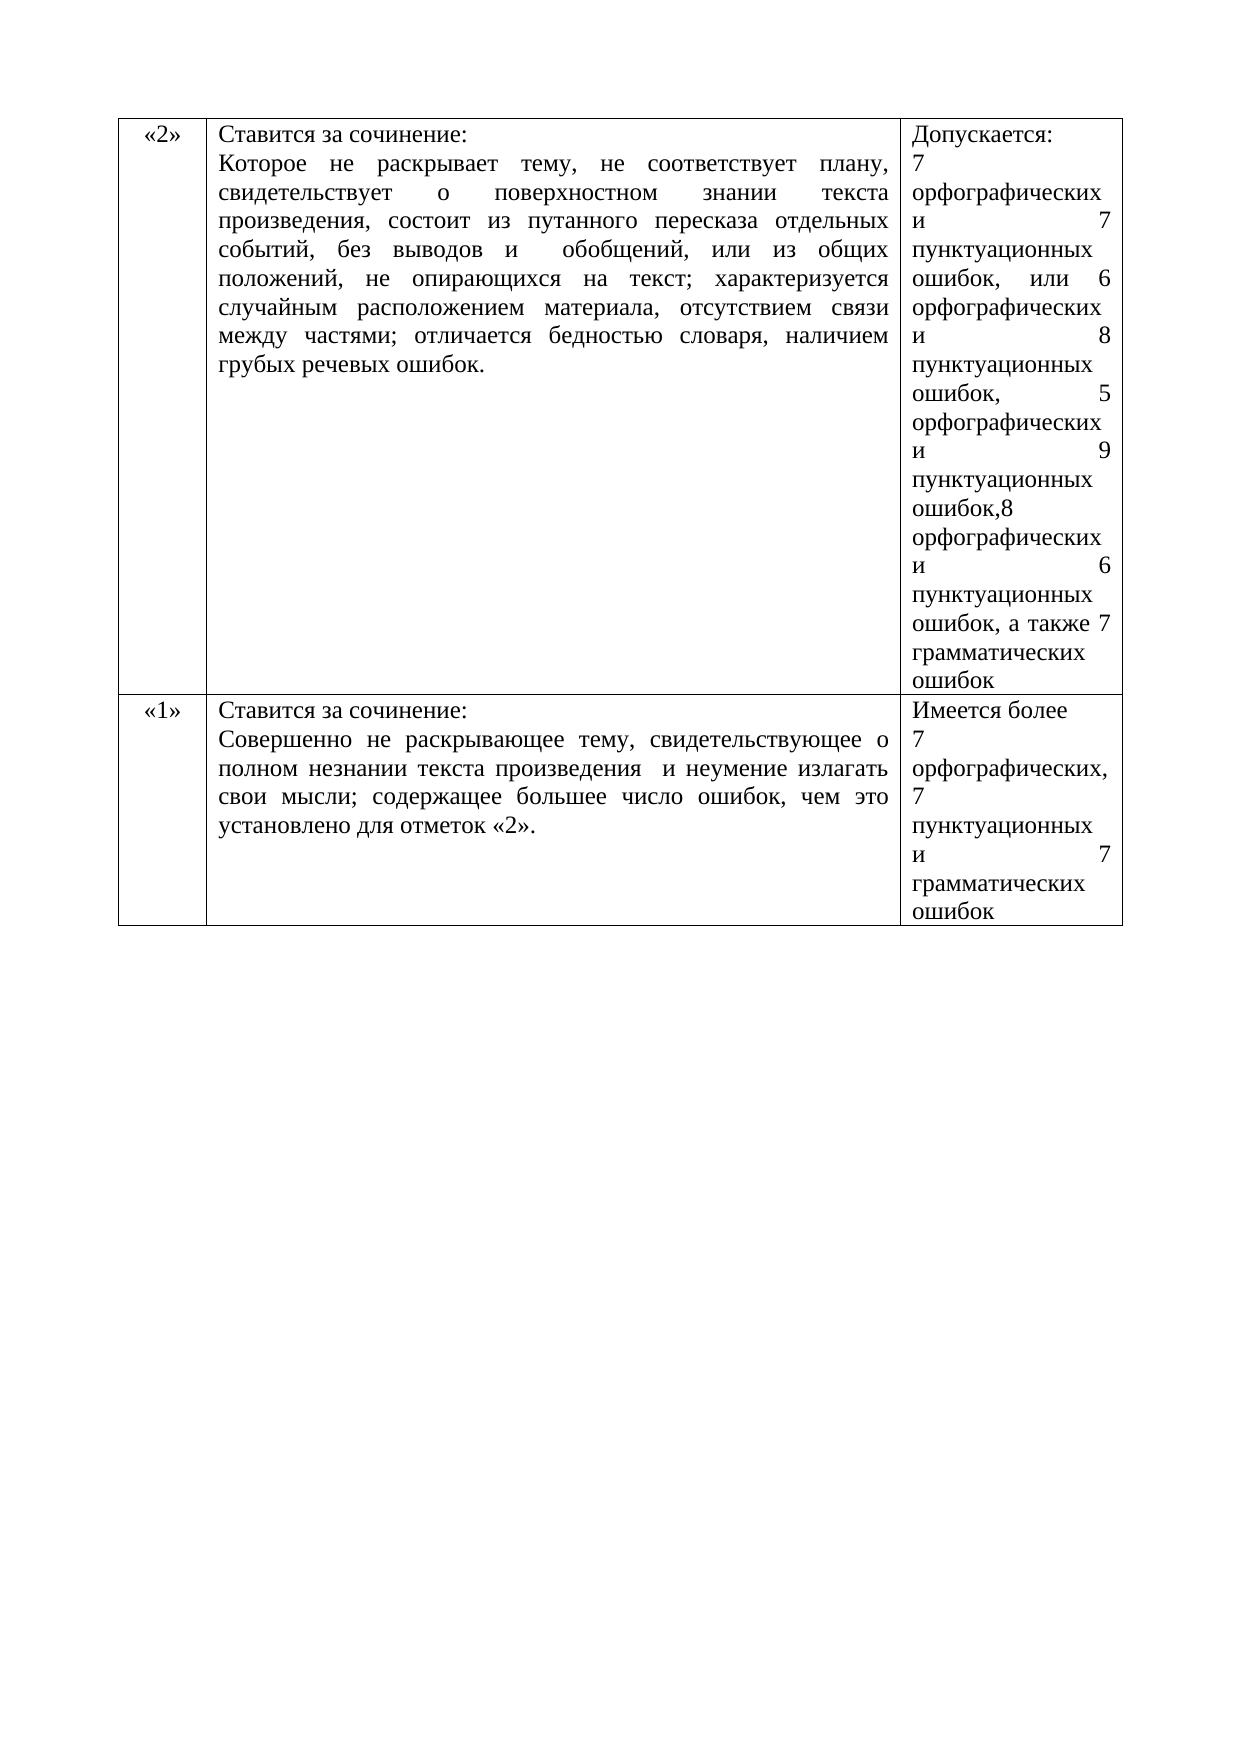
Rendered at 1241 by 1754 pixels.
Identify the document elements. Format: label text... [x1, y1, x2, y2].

table_cell Имеется более 7 орфографических, 7 пунктуационных и 7 грамматических ошибок [901, 695, 1122, 925]
table_cell Допускается: 7 орфографических и 7 пунктуационных ошибок, или 6 орфографических и 8 пунктуационных ошибок, 5 орфографических и 9 пунктуационных ошибок,8 орфографических и 6 пунктуационных ошибок, а также 7 грамматических ошибок [901, 119, 1122, 694]
table_cell Ставится за сочинение: Которое не раскрывает тему, не соответствует плану, свидетельствует о поверхностном знании текста произведения, состоит из путанного пересказа отдельных событий, без выводов и обобщений, или из общих положений, не опирающихся на текст; характеризуется случайным расположением материала, отсутствием связи между частями; отличается бедностью словаря, наличием грубых речевых ошибок. [207, 119, 900, 694]
table_cell «2» [119, 119, 206, 694]
table_cell «1» [119, 695, 206, 925]
table_cell Ставится за сочинение: Совершенно не раскрывающее тему, свидетельствующее о полном незнании текста произведения и неумение излагать свои мысли; содержащее большее число ошибок, чем это установлено для отметок «2». [207, 695, 900, 925]
